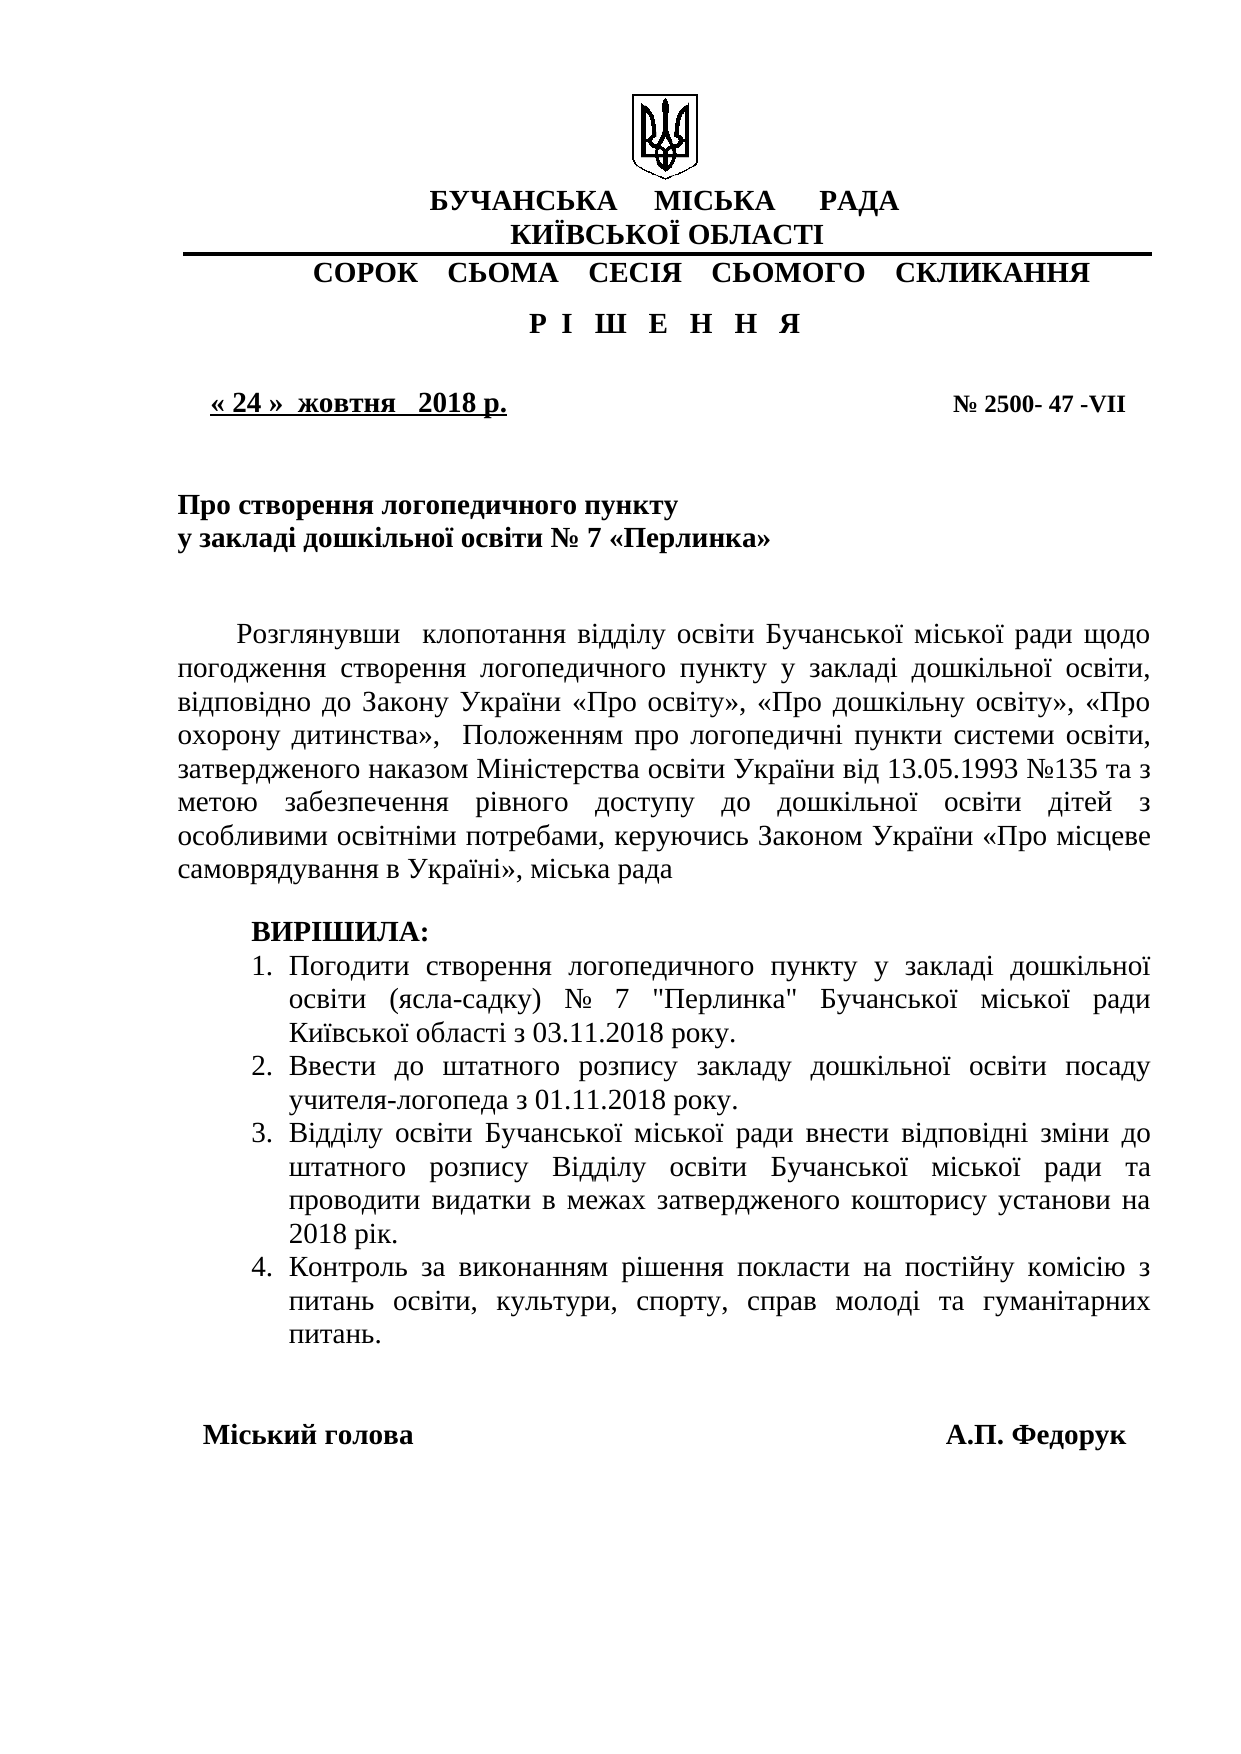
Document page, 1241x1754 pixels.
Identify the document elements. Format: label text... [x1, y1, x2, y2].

text Розглянувши клопотання відділу освіти Бучанської міської ради щодо погодження створення логопедичного пункту у закладі дошкільної освіти, відповідно до Закону України «Про освіту», «Про дошкільну освіту», «Про охорону дитинства», Положенням про логопедичні пункти системи освіти, затвердженого наказом Міністерства освіти України від 13.05.1993 №135 та з метою забезпечення рівного доступу до дошкільної освіти дітей з особливими освітніми потребами, керуючись Законом України «Про місцеве самоврядування в Україні», міська рада [177, 617, 1152, 885]
list Погодити створення логопедичного пункту у закладі дошкільної освіти (ясла-садку) № 7 "Перлинка" Бучанської міської ради Київської області з 03.11.2018 року. [251, 948, 1152, 1048]
list Ввести до штатного розпису закладу дошкільної освіти посаду учителя-логопеда з 01.11.2018 року. [251, 1048, 1152, 1115]
text Міський голова А.П. Федорук [177, 1417, 1152, 1451]
text СОРОК СЬОМА СЕСІЯ СЬОМОГО СКЛИКАННЯ [177, 256, 1152, 289]
text Про створення логопедичного пункту [177, 487, 1152, 520]
list Відділу освіти Бучанської міської ради внести відповідні зміни до штатного розпису Відділу освіти Бучанської міської ради та проводити видатки в межах затвердженого кошторису установи на 2018 рік. [251, 1115, 1152, 1249]
text Р І Ш Е Н Н Я [177, 306, 1152, 339]
list Контроль за виконанням рішення покласти на постійну комісію з питань освіти, культури, спорту, справ молоді та гуманітарних питань. [251, 1249, 1152, 1350]
text БУЧАНСЬКА МІСЬКА РАДА [177, 183, 1152, 217]
text у закладі дошкільної освіти № 7 «Перлинка» [177, 520, 1152, 554]
text « 24 » жовтня 2018 р. № 2500- 47 -VIІ [177, 385, 1152, 418]
text КИЇВСЬКОЇ ОБЛАСТІ [183, 217, 1152, 252]
text ВИРІШИЛА: [177, 914, 1152, 948]
